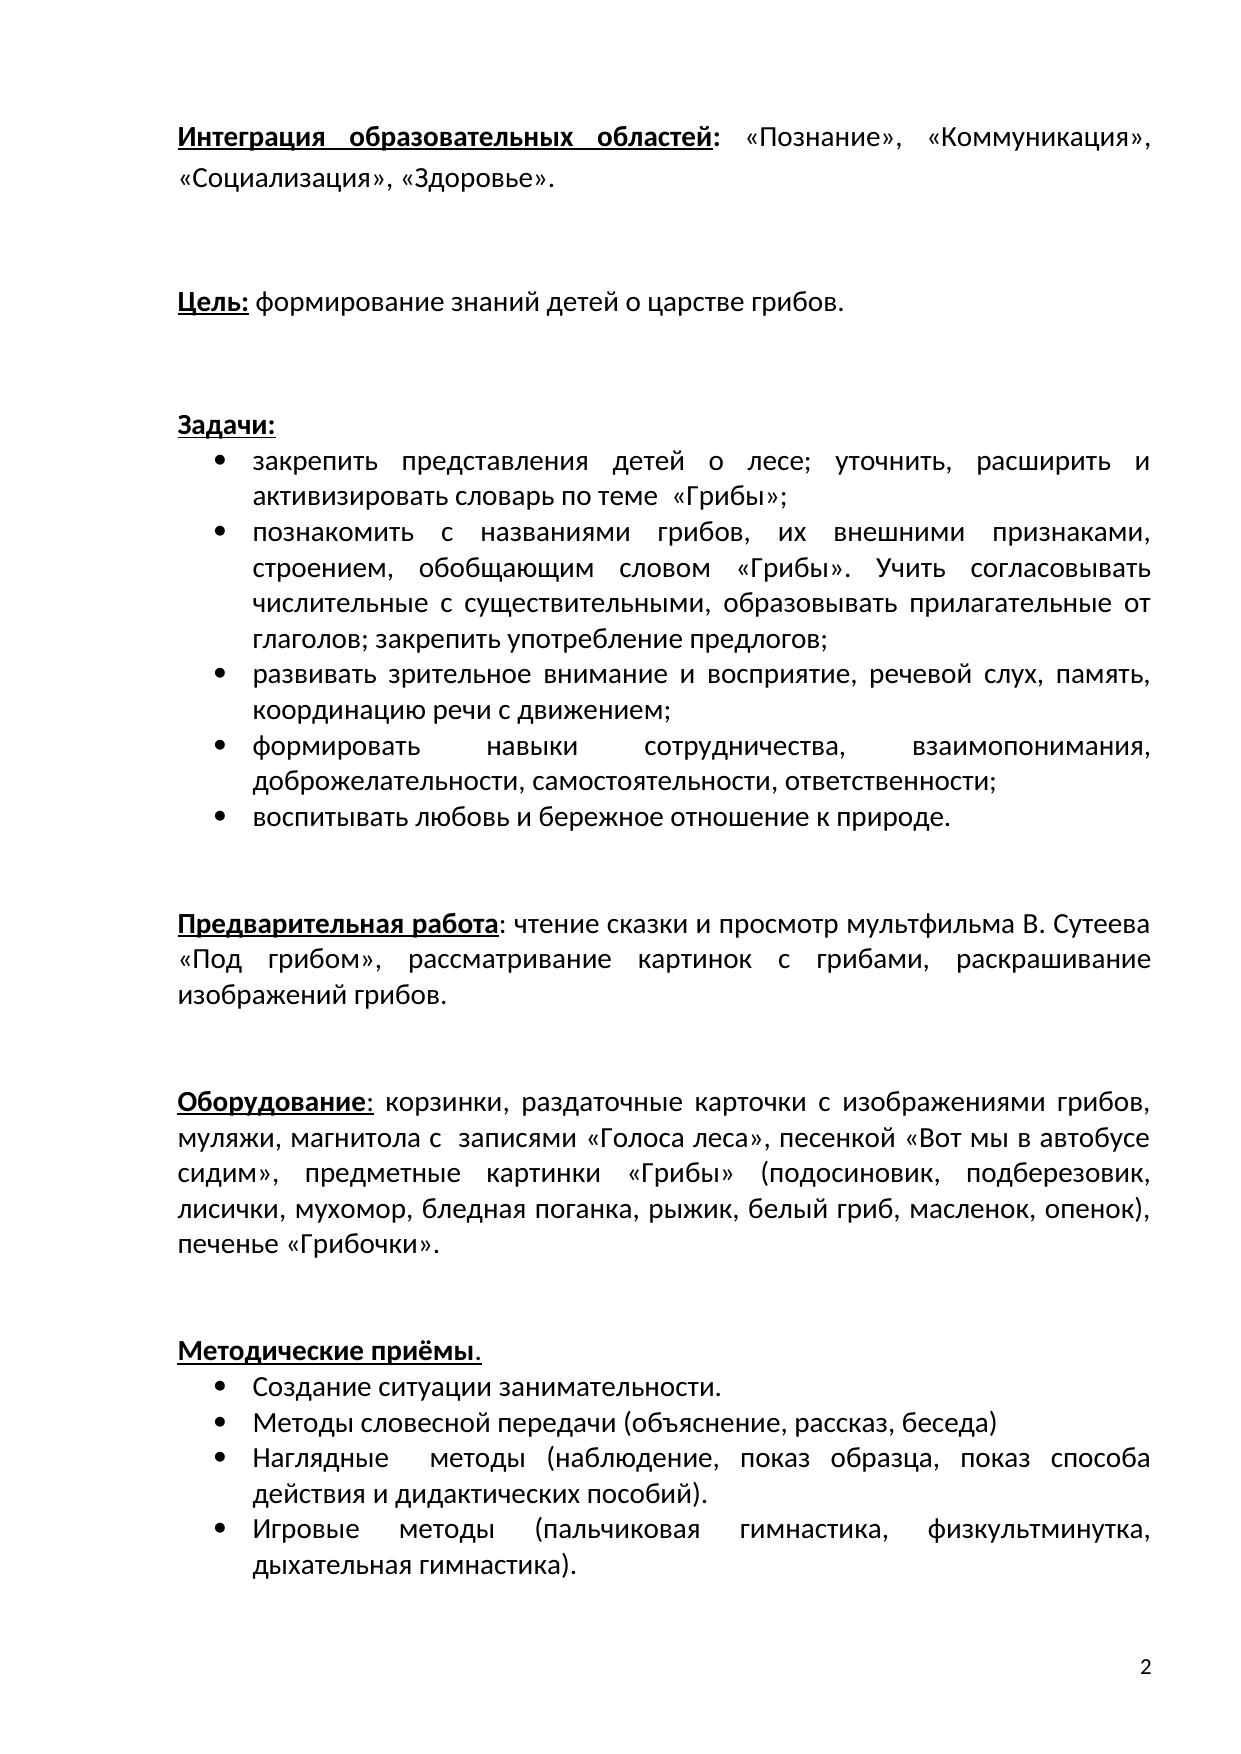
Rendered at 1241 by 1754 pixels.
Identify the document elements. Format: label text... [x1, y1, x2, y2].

list развивать зрительное внимание и восприятие, речевой слух, память, координацию речи с движением; [215, 656, 1152, 727]
list Игровые методы (пальчиковая гимнастика, физкультминутка, дыхательная гимнастика). [215, 1511, 1152, 1582]
text Цель: формирование знаний детей о царстве грибов. [177, 283, 1152, 318]
text Методические приёмы. [177, 1332, 1152, 1368]
text Оборудование: корзинки, раздаточные карточки с изображениями грибов, муляжи, магнитола с записями «Голоса леса», песенкой «Вот мы в автобусе сидим», предметные картинки «Грибы» (подосиновик, подберезовик, лисички, мухомор, бледная поганка, рыжик, белый гриб, масленок, опенок), печенье «Грибочки». [177, 1083, 1152, 1261]
list формировать навыки сотрудничества, взаимопонимания, доброжелательности, самостоятельности, ответственности; [215, 727, 1152, 798]
text Предварительная работа: чтение сказки и просмотр мультфильма В. Сутеева «Под грибом», рассматривание картинок с грибами, раскрашивание изображений грибов. [177, 905, 1152, 1012]
list Методы словесной передачи (объяснение, рассказ, беседа) [215, 1404, 1152, 1439]
text Интеграция образовательных областей: «Познание», «Коммуникация», «Социализация», «Здоровье». [177, 118, 1152, 195]
list воспитывать любовь и бережное отношение к природе. [215, 798, 1152, 834]
list Создание ситуации занимательности. [215, 1368, 1152, 1404]
text Задачи: [177, 406, 1152, 442]
list познакомить с названиями грибов, их внешними признаками, строением, обобщающим словом «Грибы». Учить согласовывать числительные с существительными, образовывать прилагательные от глаголов; закрепить употребление предлогов; [215, 513, 1152, 656]
list Наглядные методы (наблюдение, показ образца, показ способа действия и дидактических пособий). [215, 1439, 1152, 1511]
list закрепить представления детей о лесе; уточнить, расширить и активизировать словарь по теме «Грибы»; [215, 442, 1152, 513]
